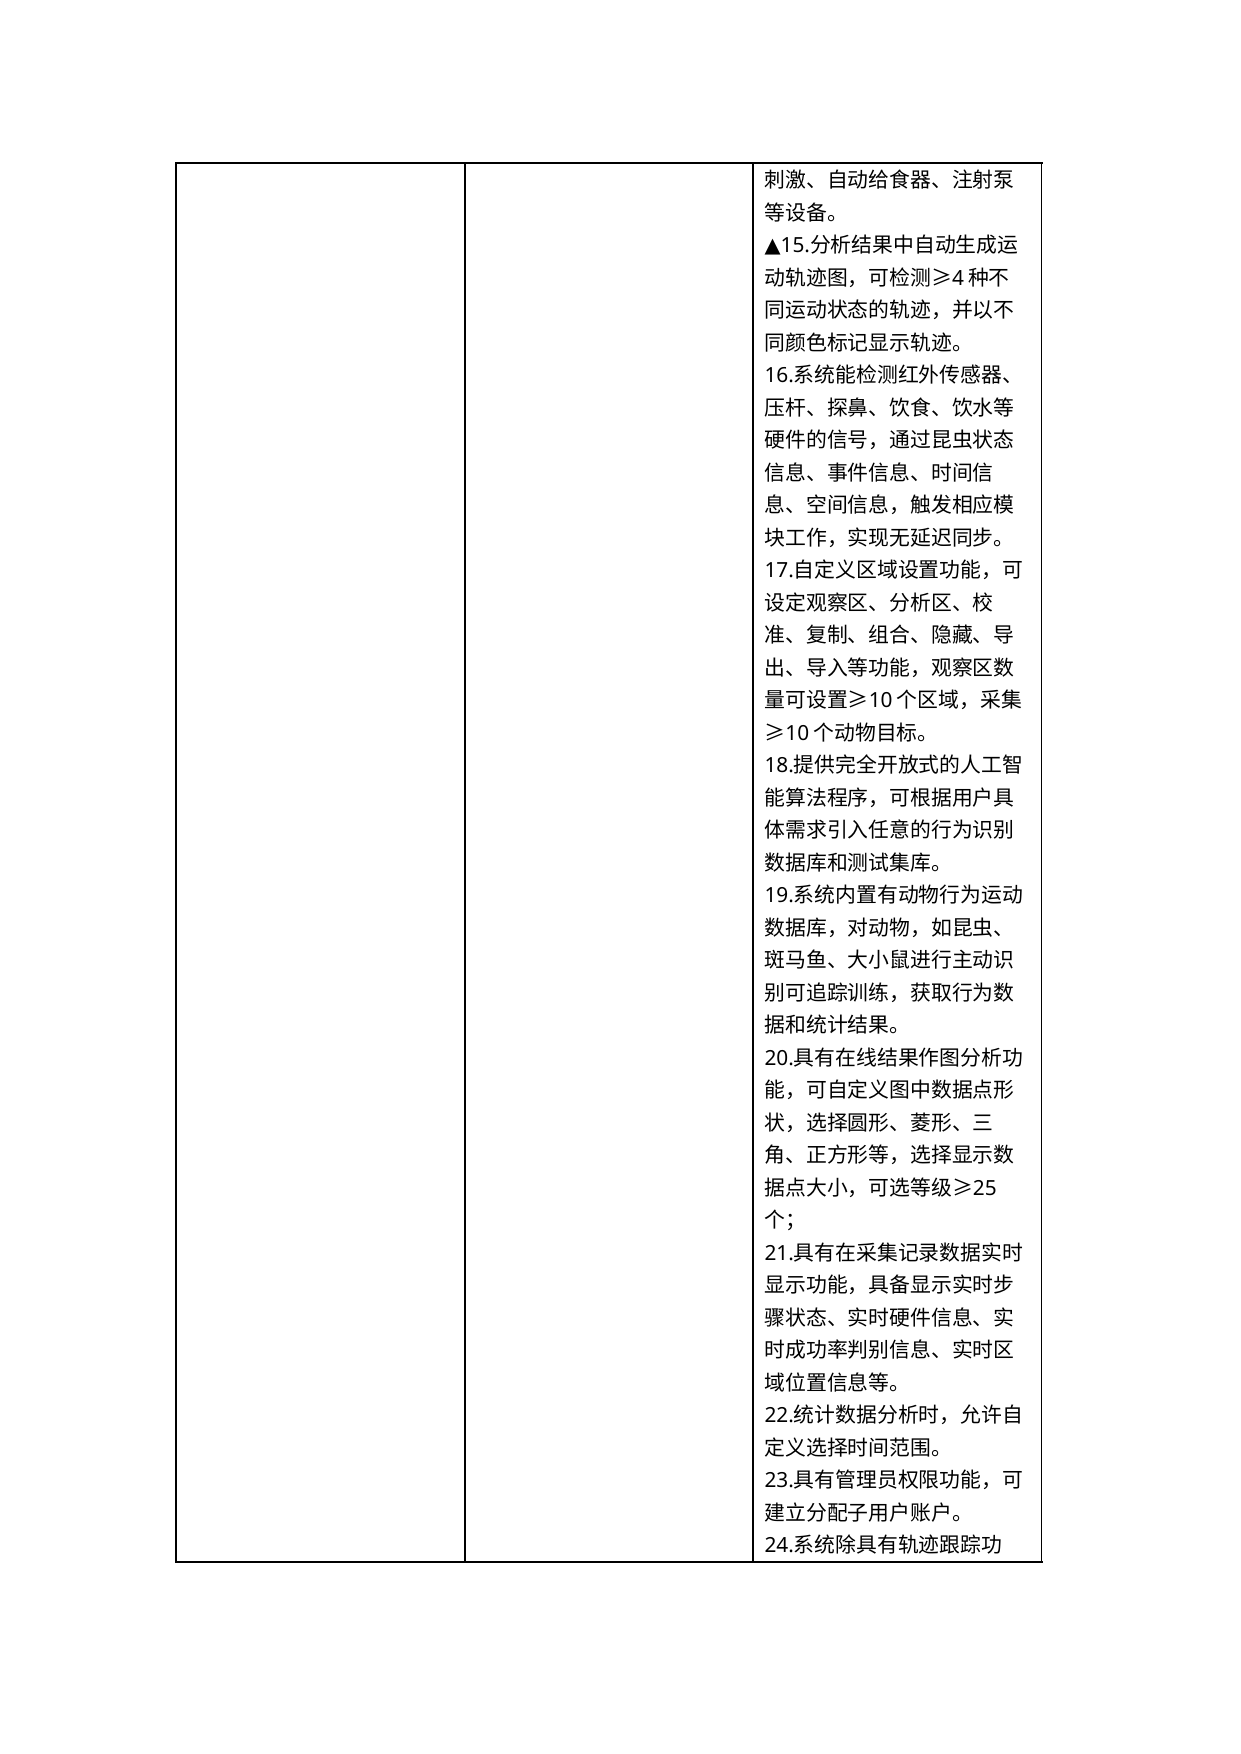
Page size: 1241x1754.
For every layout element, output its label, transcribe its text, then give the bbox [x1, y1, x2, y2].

table_cell [466, 164, 752, 1561]
table_cell 2 [177, 164, 464, 1561]
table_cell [754, 164, 1041, 1561]
